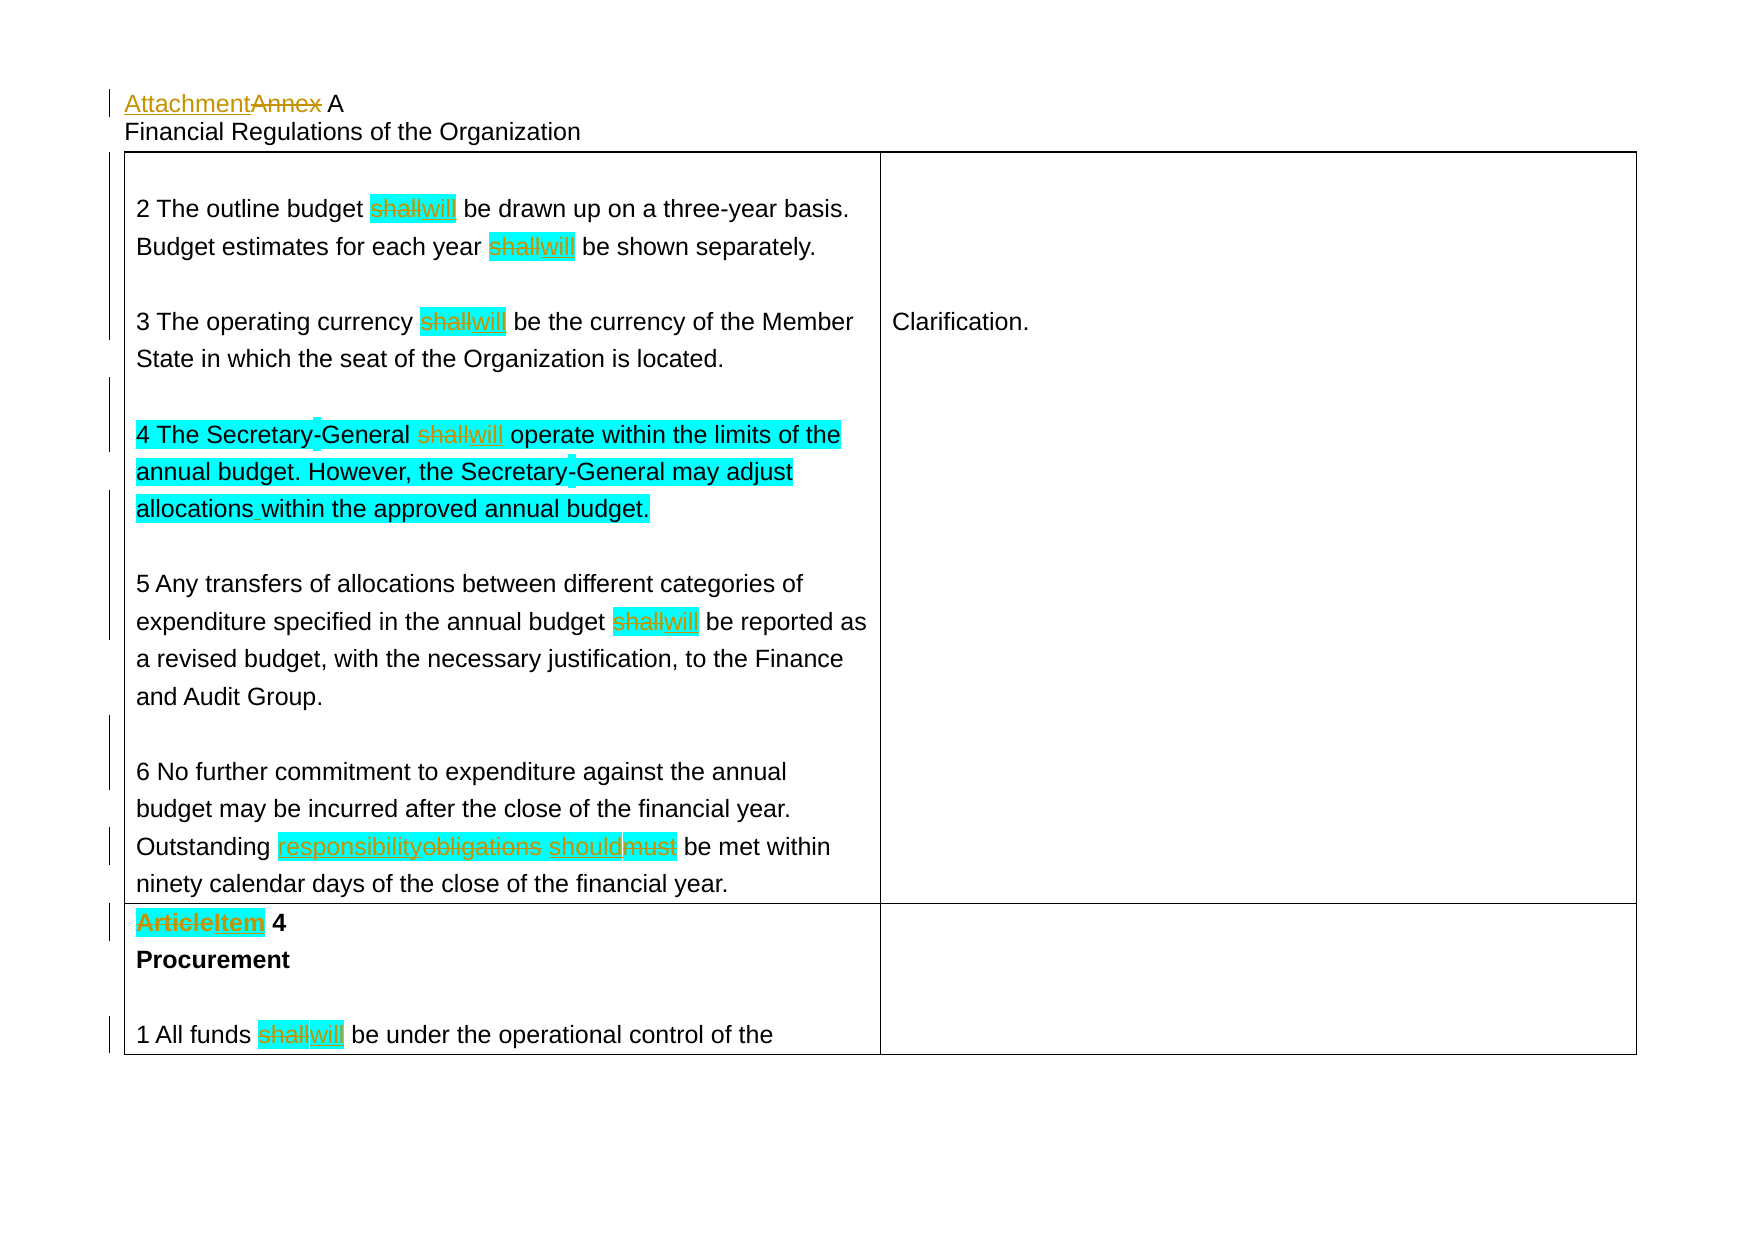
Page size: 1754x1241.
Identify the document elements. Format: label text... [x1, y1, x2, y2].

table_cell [125, 904, 880, 1053]
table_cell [125, 153, 880, 902]
table_cell Clarification. [881, 153, 1636, 902]
table_cell [881, 904, 1636, 1053]
